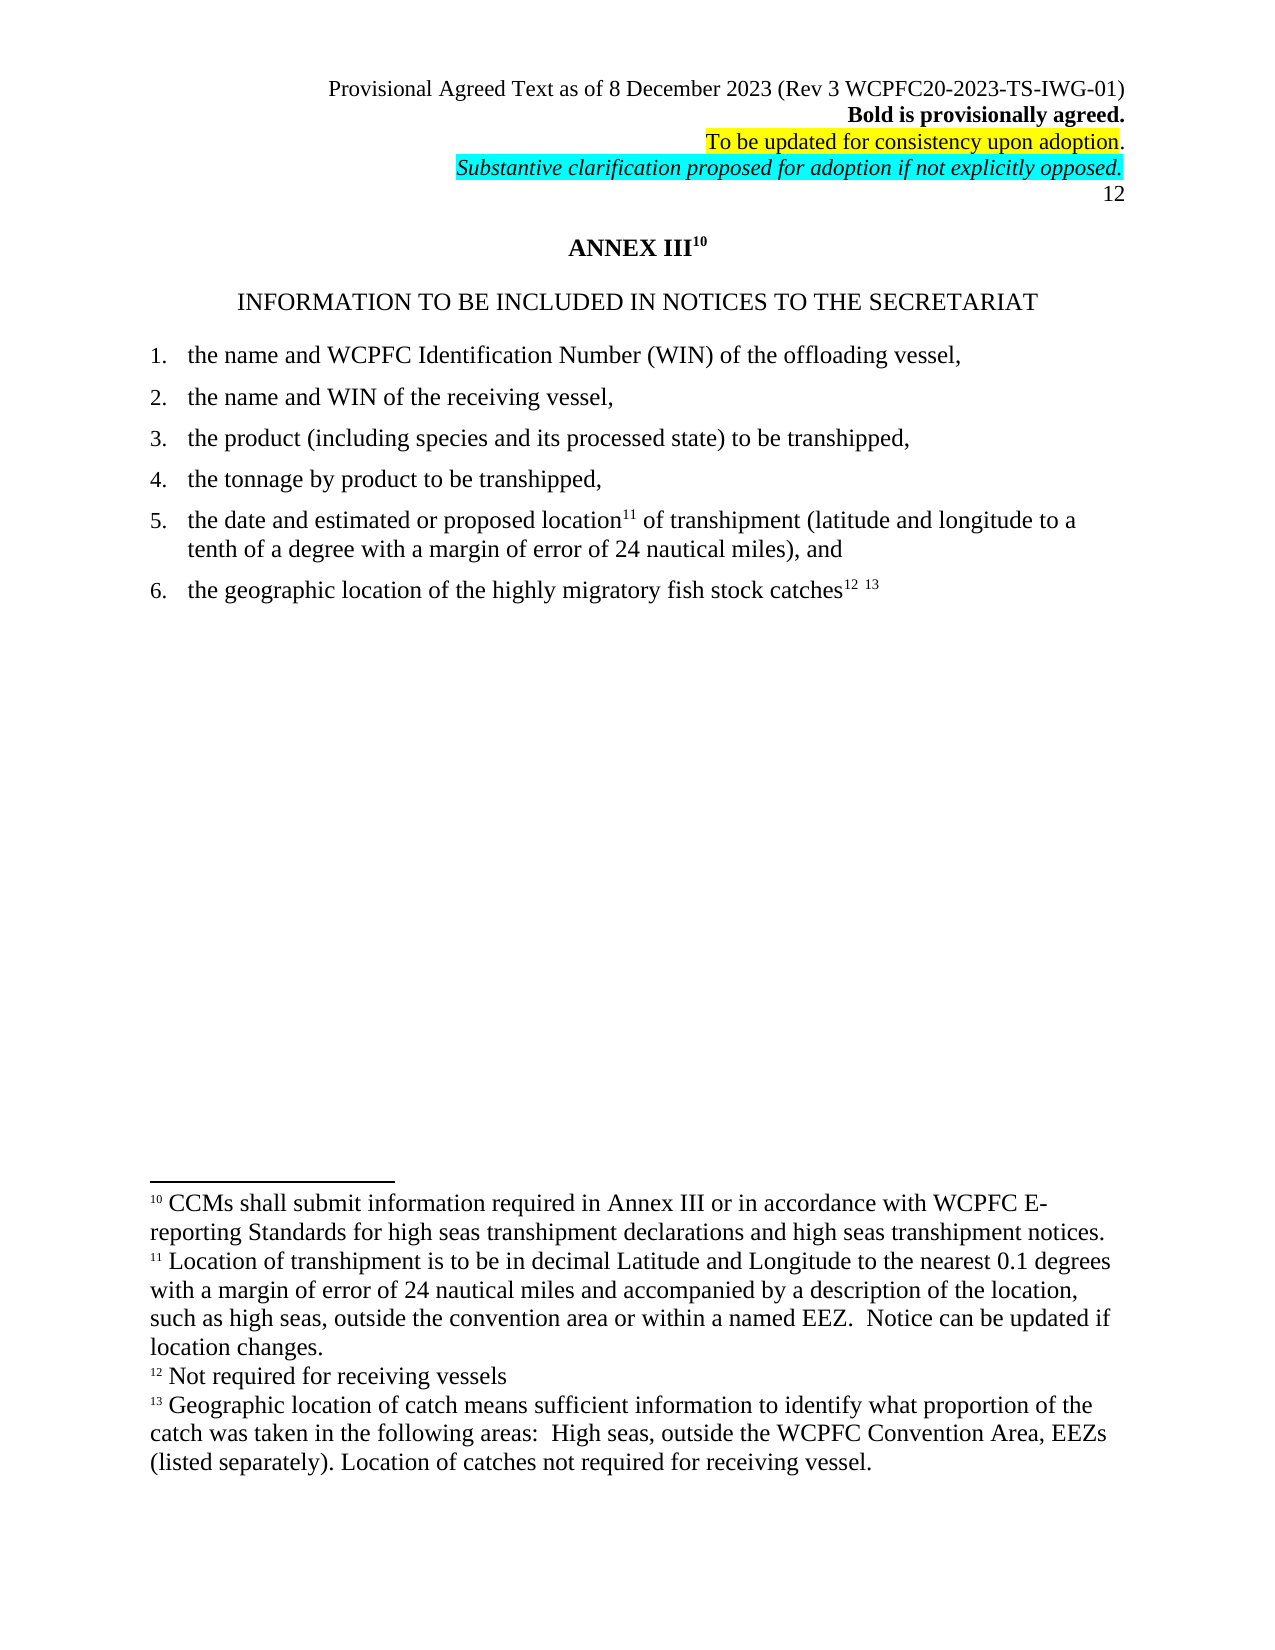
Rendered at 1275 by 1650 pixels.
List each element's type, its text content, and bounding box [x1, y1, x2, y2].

list the geographic location of the highly migratory fish stock catches [150, 576, 1087, 604]
list the date and estimated or proposed location of transhipment (latitude and longitude to a tenth of a degree with a margin of error of 24 nautical miles), and [150, 506, 1125, 563]
list the name and WCPFC Identification Number (WIN) of the offloading vessel, [150, 341, 1125, 369]
list the tonnage by product to be transhipped, [150, 464, 1125, 493]
list the name and WIN of the receiving vessel, [150, 382, 1125, 411]
text ANNEX III [150, 233, 1125, 262]
text INFORMATION TO BE INCLUDED IN NOTICES TO THE SECRETARIAT [150, 287, 1125, 316]
list the product (including species and its processed state) to be transhipped, [150, 423, 1125, 452]
